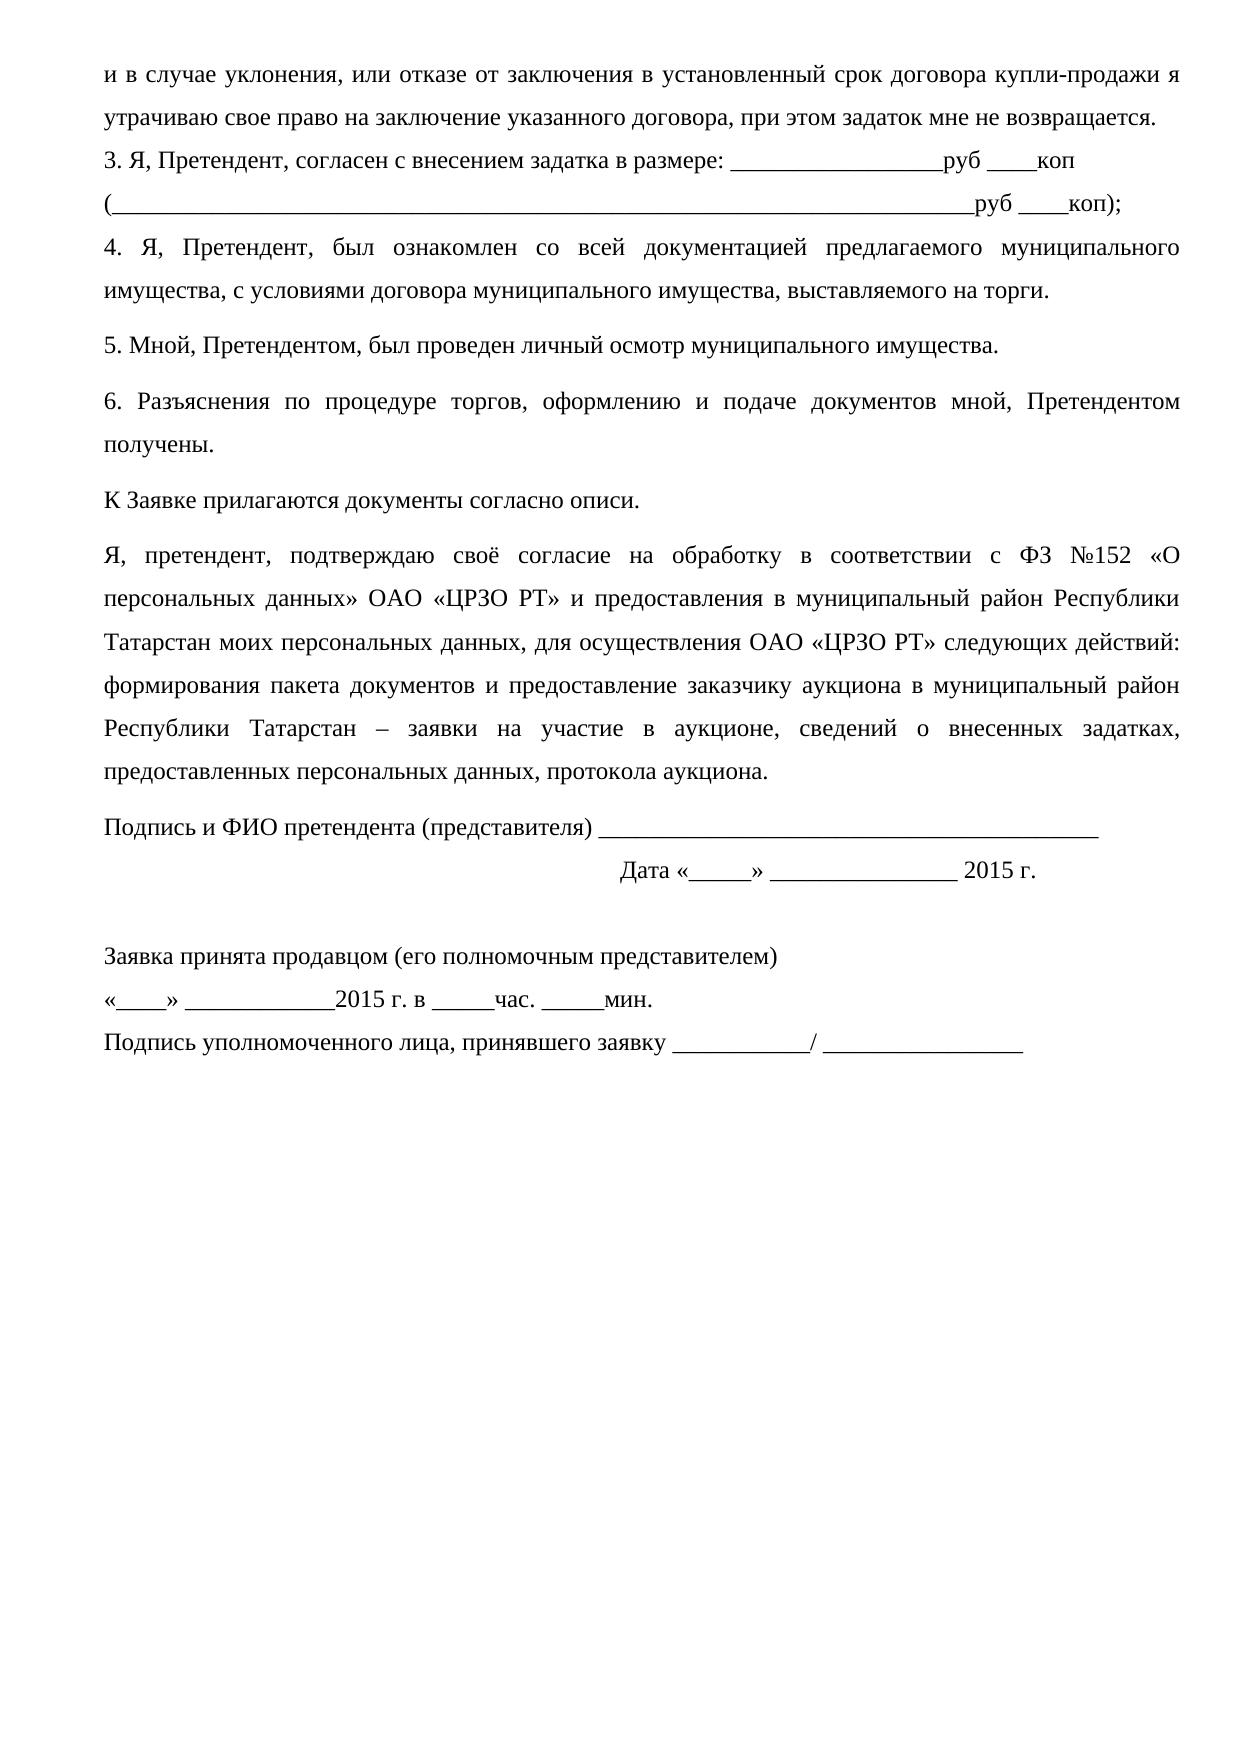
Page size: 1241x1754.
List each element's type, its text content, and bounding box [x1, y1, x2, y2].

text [103, 59, 1181, 131]
text Дата «_____» _______________ 2015 г. [103, 855, 1181, 883]
text Подпись и ФИО претендента (представителя) ________________________________________ [103, 812, 1181, 840]
text 5. Мной, Претендентом, был проведен личный осмотр муниципального имущества. [103, 330, 1181, 359]
text 3. Я, Претендент, согласен с внесением задатка в размере: _________________руб ____коп [103, 145, 1181, 174]
subtitle Подпись уполномоченного лица, принявшего заявку ___________/ ________________ [103, 1027, 1181, 1056]
text Заявка принята продавцом (его полномочным представителем) [103, 941, 1181, 970]
text (_____________________________________________________________________руб ____коп); [103, 188, 1181, 217]
text 6. Разъяснения по процедуре торгов, оформлению и подаче документов мной, Претендентом получены. [103, 386, 1181, 458]
text «____» ____________2015 г. в _____час. _____мин. [103, 984, 1181, 1013]
text Я, претендент, подтверждаю своё согласие на обработку в соответствии с ФЗ №152 «О персональных данных» ОАО «ЦРЗО РТ» и предоставления в муниципальный район Республики Татарстан моих персональных данных, для осуществления ОАО «ЦРЗО РТ» следующих действий: формирования пакета документов и предоставление заказчику аукциона в муниципальный район Республики Татарстан – заявки на участие в аукционе, сведений о внесенных задатках, предоставленных персональных данных, протокола аукциона. [103, 540, 1181, 785]
text 4. Я, Претендент, был ознакомлен со всей документацией предлагаемого муниципального имущества, с условиями договора муниципального имущества, выставляемого на торги. [103, 232, 1181, 303]
text К Заявке прилагаются документы согласно описи. [103, 485, 1181, 513]
